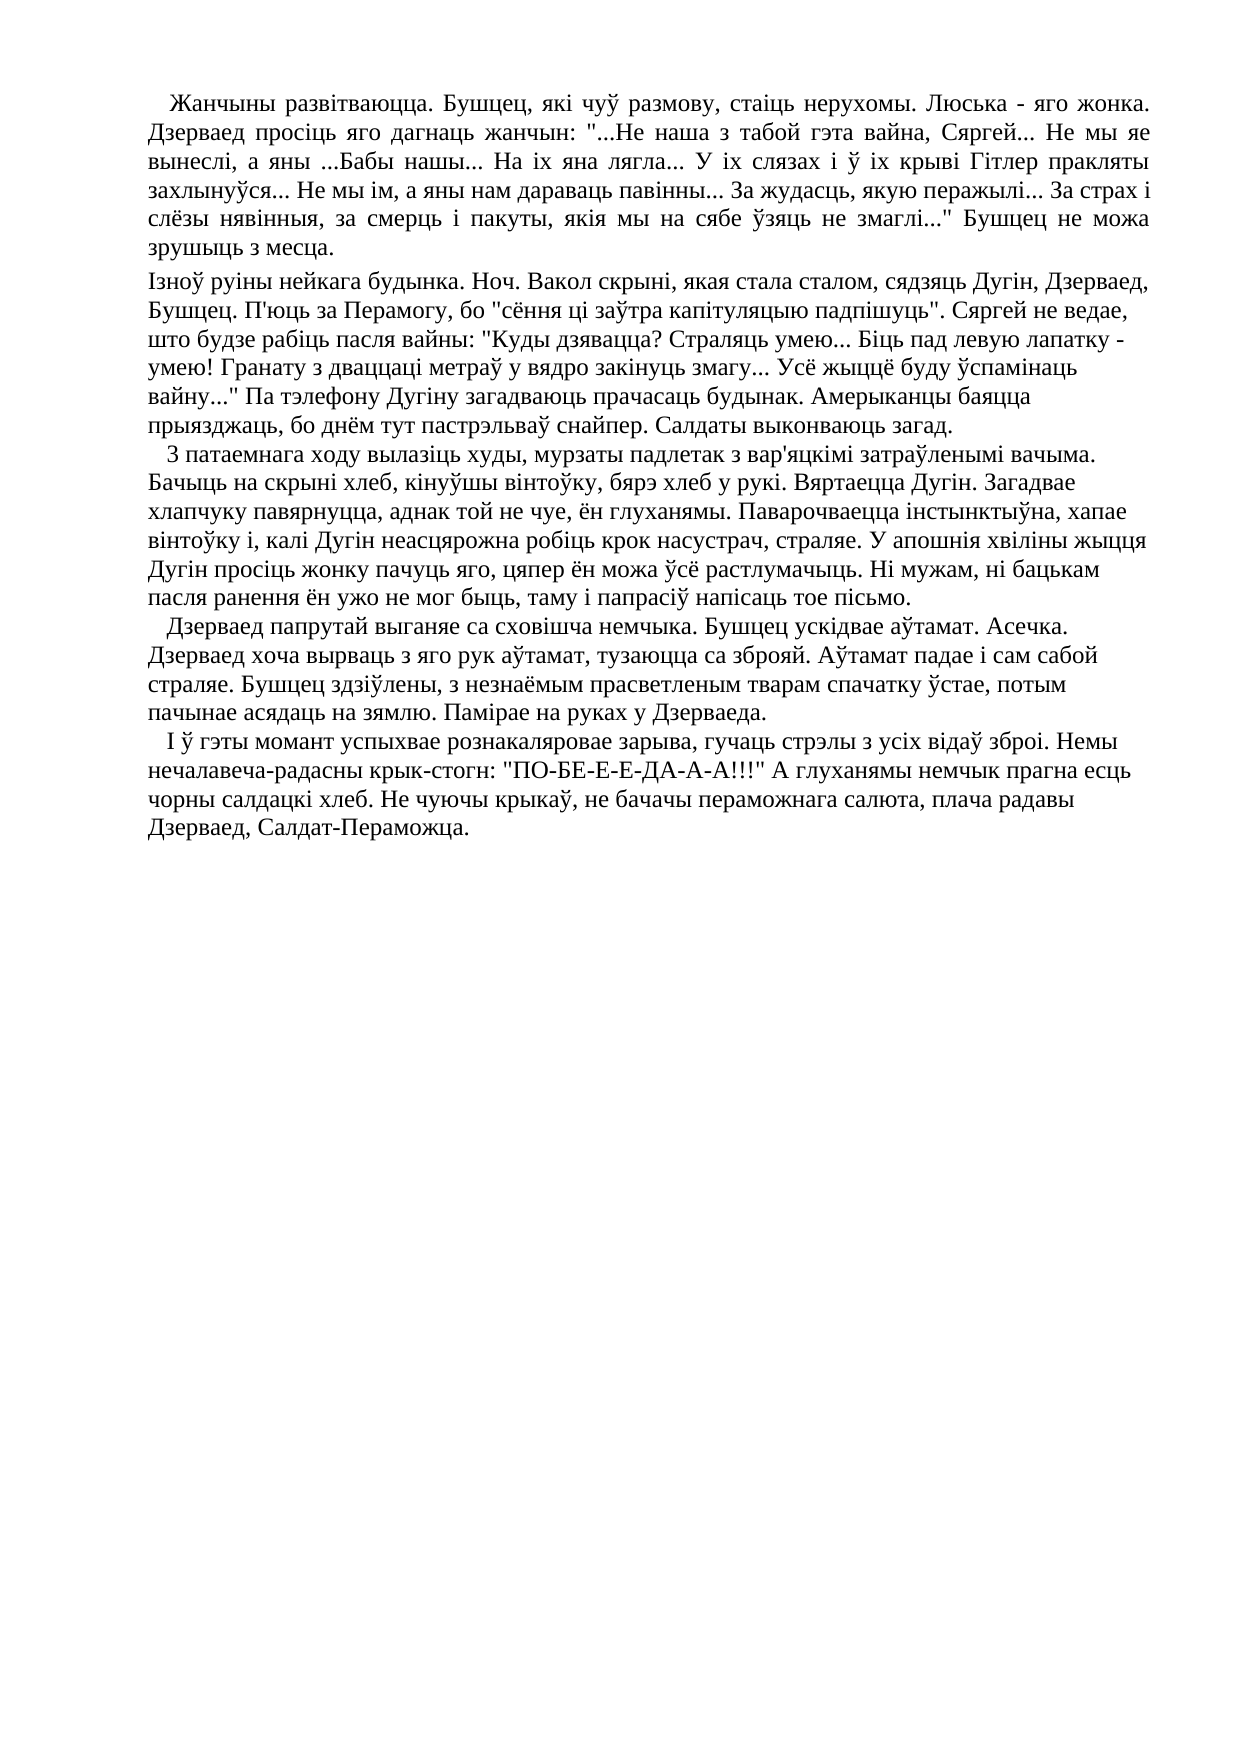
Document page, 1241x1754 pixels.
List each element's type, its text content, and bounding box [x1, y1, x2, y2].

text Ізноў руіны нейкага будынка. Ноч. Вакол скрыні, якая стала сталом, сядзяць Дугін, Дзерваед, Бушцец. П'юць за Перамогу, бо "сёння ці заўтра капітуляцыю падпішуць". Сяргей не ведае, што будзе рабіць пасля вайны: "Куды дзявацца? Страляць умею... Біць пад левую лапатку - умею! Гранату з дваццаці метраў у вядро закінуць змагу... Усё жыццё буду ўспамінаць вайну..." Па тэлефону Дугіну загадваюць прачасаць будынак. Амерыканцы баяцца прыязджаць, бо днём тут пастрэльваў снайпер. Салдаты выконваюць загад. 3 патаемнага ходу вылазіць худы, мурзаты падлетак з вар'яцкімі затраўленымі вачыма. Бачыць на скрыні хлеб, кінуўшы вінтоўку, бярэ хлеб у рукі. Вяртаецца Дугін. Загадвае хлапчуку павярнуцца, аднак той не чуе, ён глуханямы. Паварочваецца інстынктыўна, хапае вінтоўку і, калі Дугін неасцярожна робіць крок насустрач, страляе. У апошнія хвіліны жыцця Дугін просіць жонку пачуць яго, цяпер ён можа ўсё растлумачыць. Ні мужам, ні бацькам пасля ранення ён ужо не мог быць, таму і папрасіў напісаць тое пісьмо. Дзерваед папрутай выганяе са сховішча немчыка. Бушцец ускідвае аўтамат. Асечка. Дзерваед хоча вырваць з яго рук аўтамат, тузаюцца са зброяй. Аўтамат падае і сам сабой страляе. Бушцец здзіўлены, з незнаёмым прасветленым тварам спачатку ўстае, потым пачынае асядаць на зямлю. Памірае на руках у Дзерваеда. I ў гэты момант успыхвае рознакаляровае зарыва, гучаць стрэлы з усіх відаў зброі. Немы нечалавеча-радасны крык-стогн: "ПО-БЕ-Е-Е-ДА-А-А!!!" А глуханямы немчык прагна есць чорны салдацкі хлеб. Не чуючы крыкаў, не бачачы пераможнага салюта, плача радавы Дзерваед, Салдат-Пераможца. [148, 266, 1152, 841]
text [148, 88, 1152, 261]
